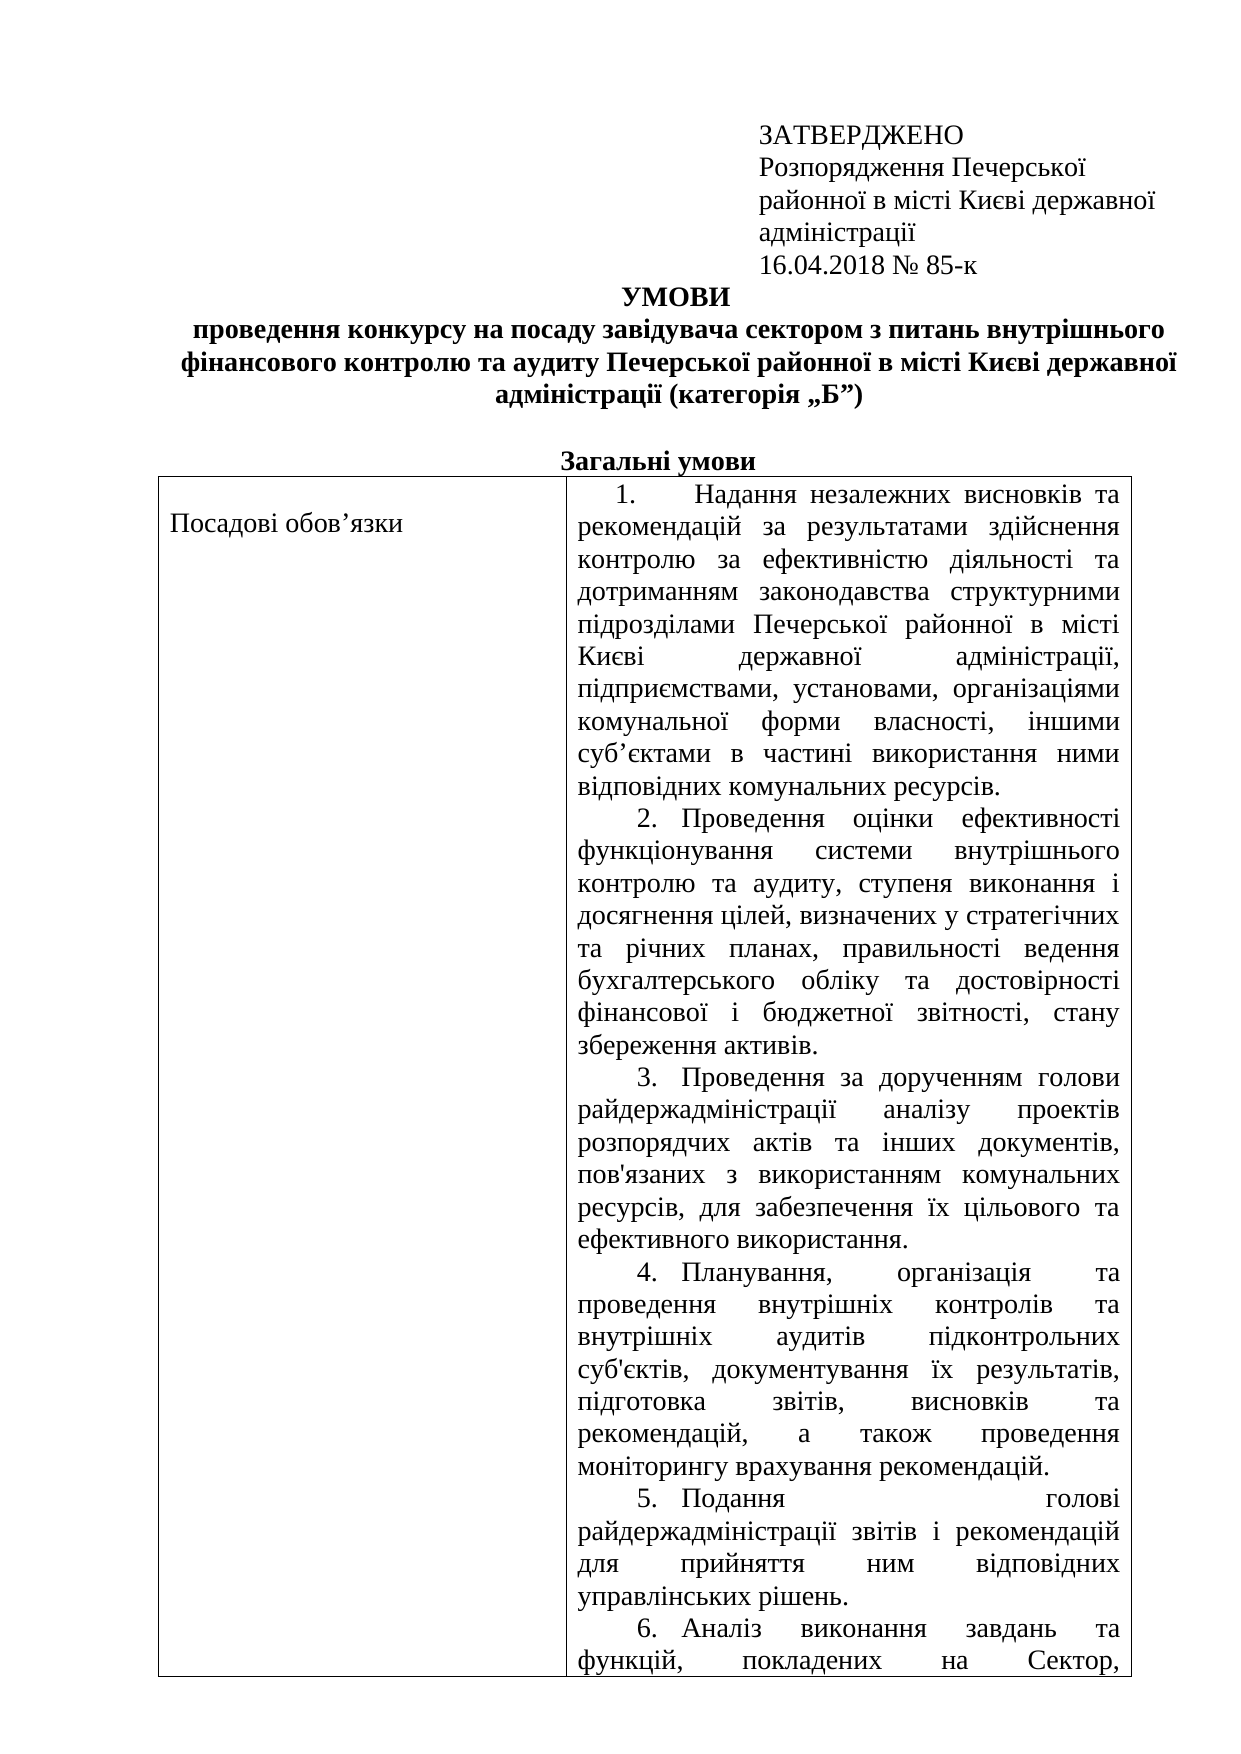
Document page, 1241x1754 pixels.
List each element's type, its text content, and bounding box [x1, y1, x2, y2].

text 16.04.2018 № 85-к [758, 248, 1181, 280]
text УМОВИ проведення конкурсу на посаду завідувача сектором з питань внутрішнього фінансового контролю та аудиту Печерської районної в місті Києві державної адміністрації (категорія „Б”) [177, 280, 1181, 410]
text Розпорядження Печерської районної в місті Києві державної адміністрації [758, 151, 1181, 248]
table_header Загальні умови [156, 410, 1160, 1678]
text ЗАТВЕРДЖЕНО [758, 118, 1181, 151]
